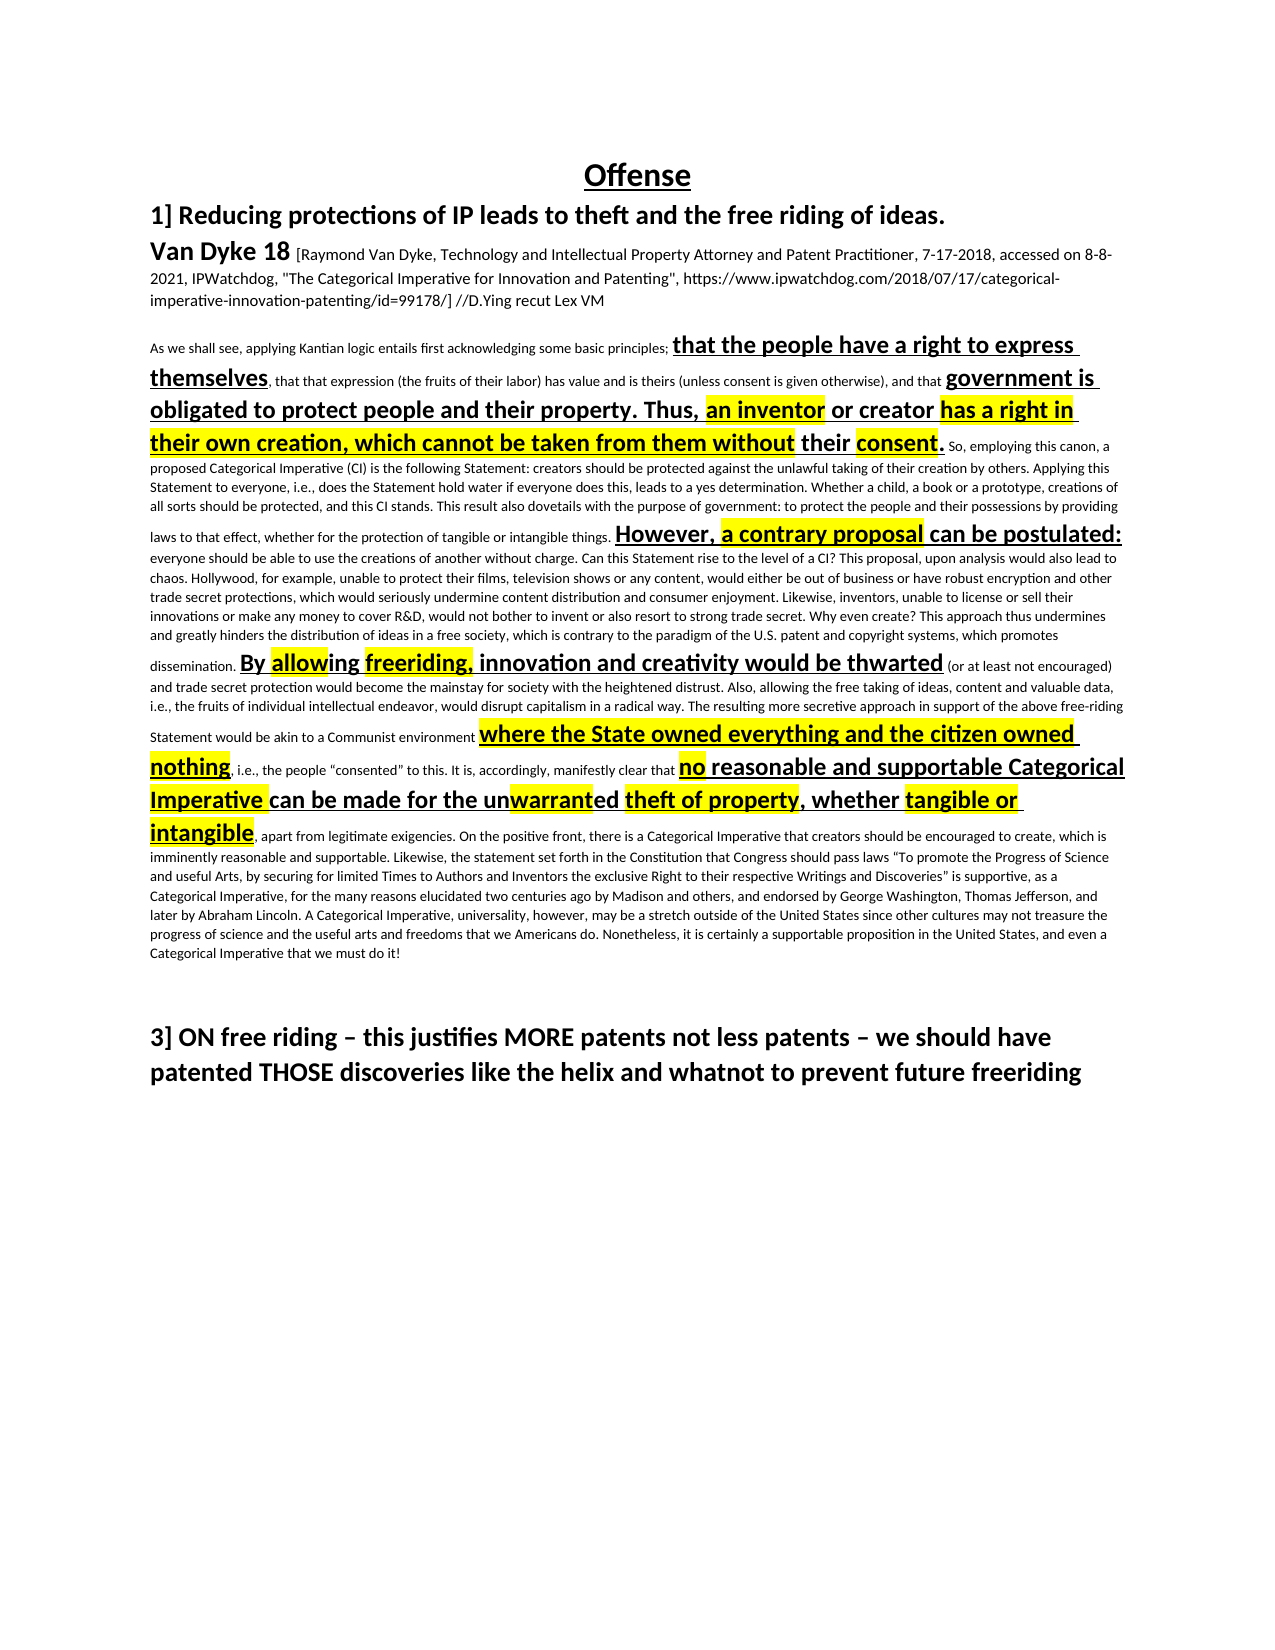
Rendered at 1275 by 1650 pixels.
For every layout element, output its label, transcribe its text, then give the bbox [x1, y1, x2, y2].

text Van Dyke 18 [Raymond Van Dyke, Technology and Intellectual Property Attorney and Patent Practitioner, 7-17-2018, accessed on 8-8-2021, IPWatchdog, "The Categorical Imperative for Innovation and Patenting", https://www.ipwatchdog.com/2018/07/17/categorical-imperative-innovation-patenting/id=99178/] //D.Ying recut Lex VM [150, 234, 1125, 311]
text As we shall see, applying Kantian logic entails first acknowledging some basic principles; that the people have a right to express themselves, that that expression (the fruits of their labor) has value and is theirs (unless consent is given otherwise), and that government is obligated to protect people and their property. Thus, an inventor or creator has a right in their own creation, which cannot be taken from them without their consent. So, employing this canon, a proposed Categorical Imperative (CI) is the following Statement: creators should be protected against the unlawful taking of their creation by others. Applying this Statement to everyone, i.e., does the Statement hold water if everyone does this, leads to a yes determination. Whether a child, a book or a prototype, creations of all sorts should be protected, and this CI stands. This result also dovetails with the purpose of government: to protect the people and their possessions by providing laws to that effect, whether for the protection of tangible or intangible things. However, a contrary proposal can be postulated: everyone should be able to use the creations of another without charge. Can this Statement rise to the level of a CI? This proposal, upon analysis would also lead to chaos. Hollywood, for example, unable to protect their films, television shows or any content, would either be out of business or have robust encryption and other trade secret protections, which would seriously undermine content distribution and consumer enjoyment. Likewise, inventors, unable to license or sell their innovations or make any money to cover R&D, would not bother to invent or also resort to strong trade secret. Why even create? This approach thus undermines and greatly hinders the distribution of ideas in a free society, which is contrary to the paradigm of the U.S. patent and copyright systems, which promotes dissemination. By allowing freeriding, innovation and creativity would be thwarted (or at least not encouraged) and trade secret protection would become the mainstay for society with the heightened distrust. Also, allowing the free taking of ideas, content and valuable data, i.e., the fruits of individual intellectual endeavor, would disrupt capitalism in a radical way. The resulting more secretive approach in support of the above free-riding Statement would be akin to a Communist environment where the State owned everything and the citizen owned nothing, i.e., the people “consented” to this. It is, accordingly, manifestly clear that no reasonable and supportable Categorical Imperative can be made for the unwarranted theft of property, whether tangible or intangible, apart from legitimate exigencies. On the positive front, there is a Categorical Imperative that creators should be encouraged to create, which is imminently reasonable and supportable. Likewise, the statement set forth in the Constitution that Congress should pass laws “To promote the Progress of Science and useful Arts, by securing for limited Times to Authors and Inventors the exclusive Right to their respective Writings and Discoveries” is supportive, as a Categorical Imperative, for the many reasons elucidated two centuries ago by Madison and others, and endorsed by George Washington, Thomas Jefferson, and later by Abraham Lincoln. A Categorical Imperative, universality, however, may be a stretch outside of the United States since other cultures may not treasure the progress of science and the useful arts and freedoms that we Americans do. Nonetheless, it is certainly a supportable proposition in the United States, and even a Categorical Imperative that we must do it! [150, 329, 1125, 962]
subtitle 1] Reducing protections of IP leads to theft and the free riding of ideas. [150, 198, 1125, 231]
subtitle Offense [150, 154, 1125, 195]
subtitle 3] ON free riding – this justifies MORE patents not less patents – we should have patented THOSE discoveries like the helix and whatnot to prevent future freeriding [150, 1020, 1125, 1089]
